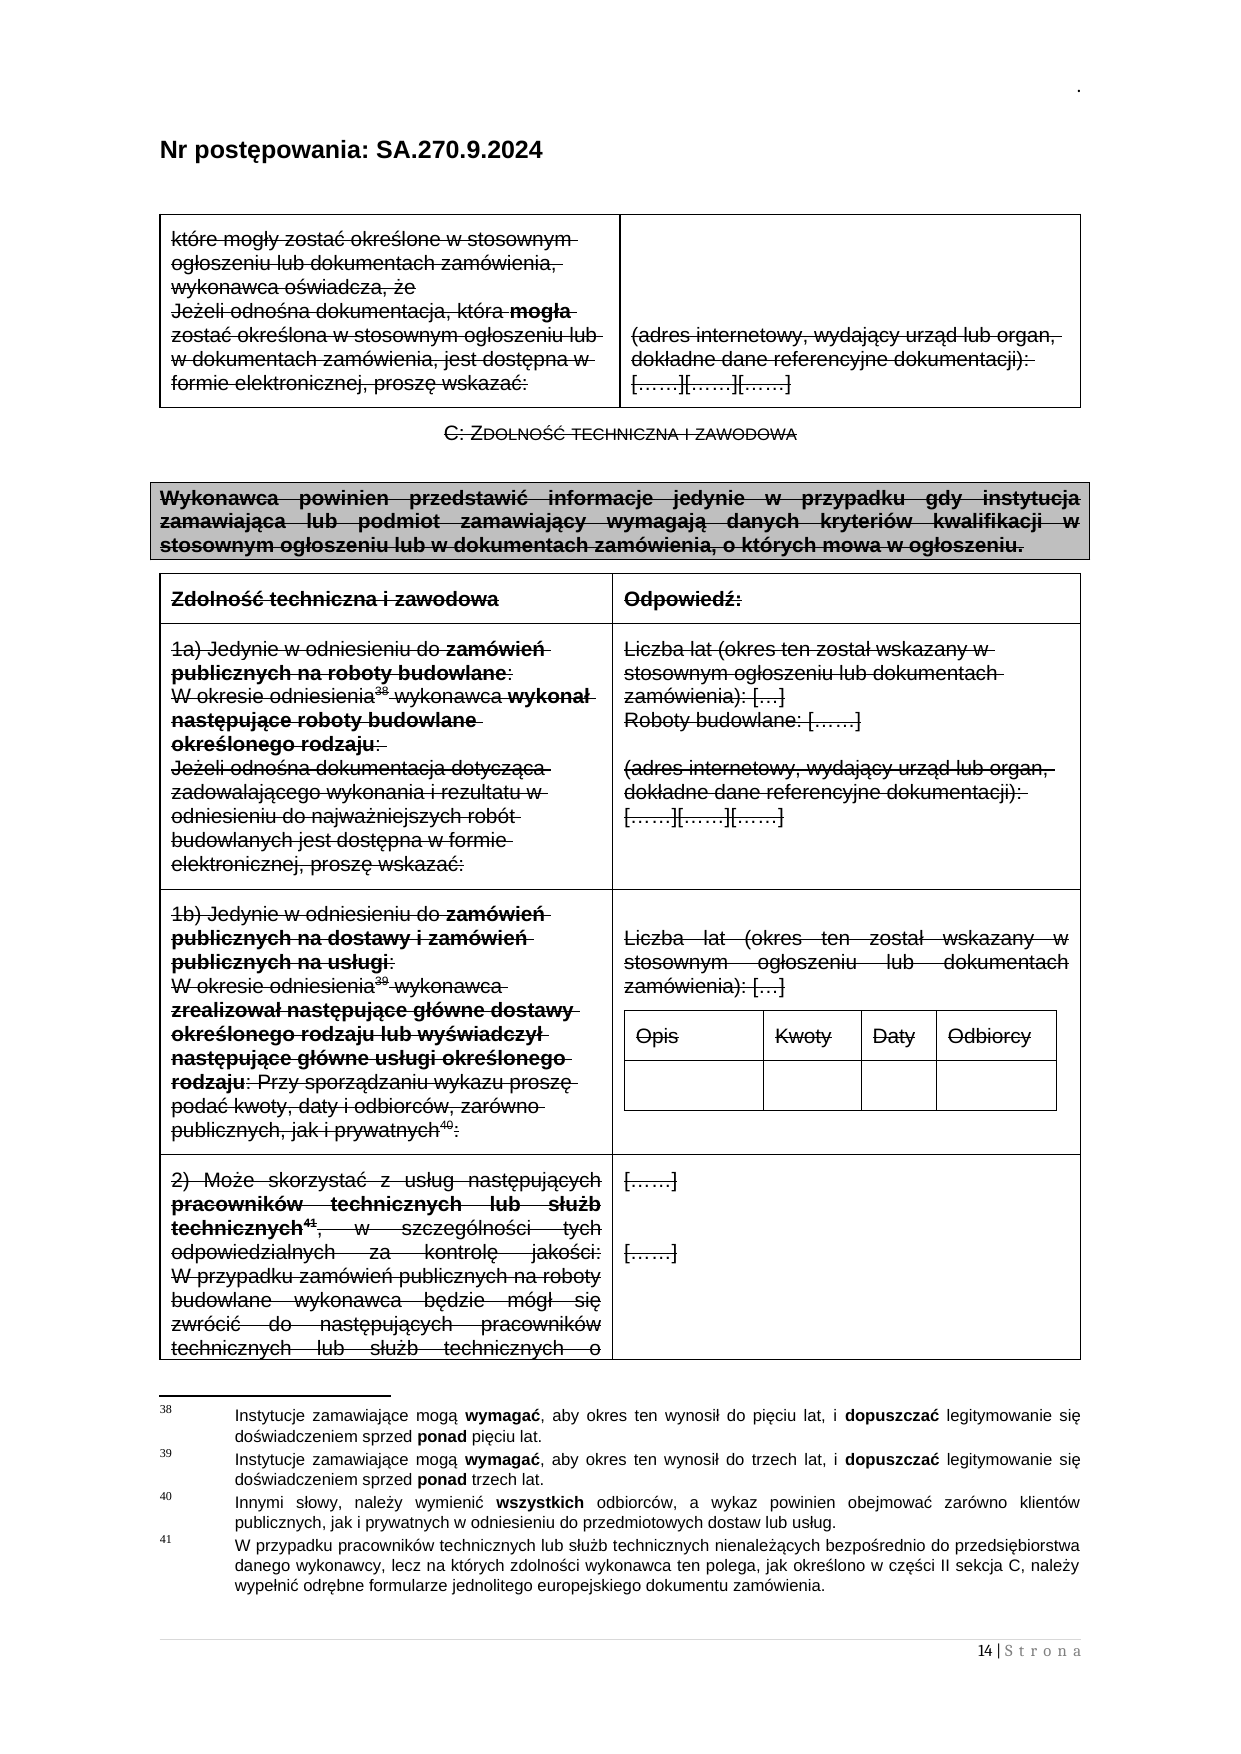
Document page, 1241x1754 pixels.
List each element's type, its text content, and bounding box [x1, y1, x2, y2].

table_cell Liczba lat (okres ten został wskazany w stosownym ogłoszeniu lub dokumentach zamówienia): […] [613, 890, 1080, 1154]
table_header Zdolność techniczna i zawodowa [161, 574, 612, 623]
table_cell [……] [……] [613, 1155, 1080, 1359]
table_cell 1a) Jedynie w odniesieniu do zamówień publicznych na roboty budowlane: W okresie odniesienia wykonawca wykonał następujące roboty budowlane określonego rodzaju: Jeżeli odnośna dokumentacja dotycząca zadowalającego wykonania i rezultatu w odniesieniu do najważniejszych robót budowlanych jest dostępna w formie elektronicznej, proszę wskazać: [161, 624, 612, 888]
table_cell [621, 215, 1080, 407]
table_cell 1b) Jedynie w odniesieniu do zamówień publicznych na dostawy i zamówień publicznych na usługi: W okresie odniesienia wykonawca zrealizował następujące główne dostawy określonego rodzaju lub wyświadczył następujące główne usługi określonego rodzaju: Przy sporządzaniu wykazu proszę podać kwoty, daty i odbiorców, zarówno publicznych, jak i prywatnych: [161, 890, 612, 1154]
table_cell Liczba lat (okres ten został wskazany w stosownym ogłoszeniu lub dokumentach zamówienia): […] Roboty budowlane: [……] (adres internetowy, wydający urząd lub organ, dokładne dane referencyjne dokumentacji): [……][……][……] [613, 624, 1080, 888]
table_header Odpowiedź: [613, 574, 1080, 623]
text Wykonawca powinien przedstawić informacje jedynie w przypadku gdy instytucja zamawiająca lub podmiot zamawiający wymagają danych kryteriów kwalifikacji w stosownym ogłoszeniu lub w dokumentach zamówienia, o których mowa w ogłoszeniu. [151, 483, 1089, 559]
text C: Zdolność techniczna i zawodowa [159, 421, 1081, 445]
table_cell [161, 215, 619, 407]
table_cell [161, 1155, 612, 1359]
